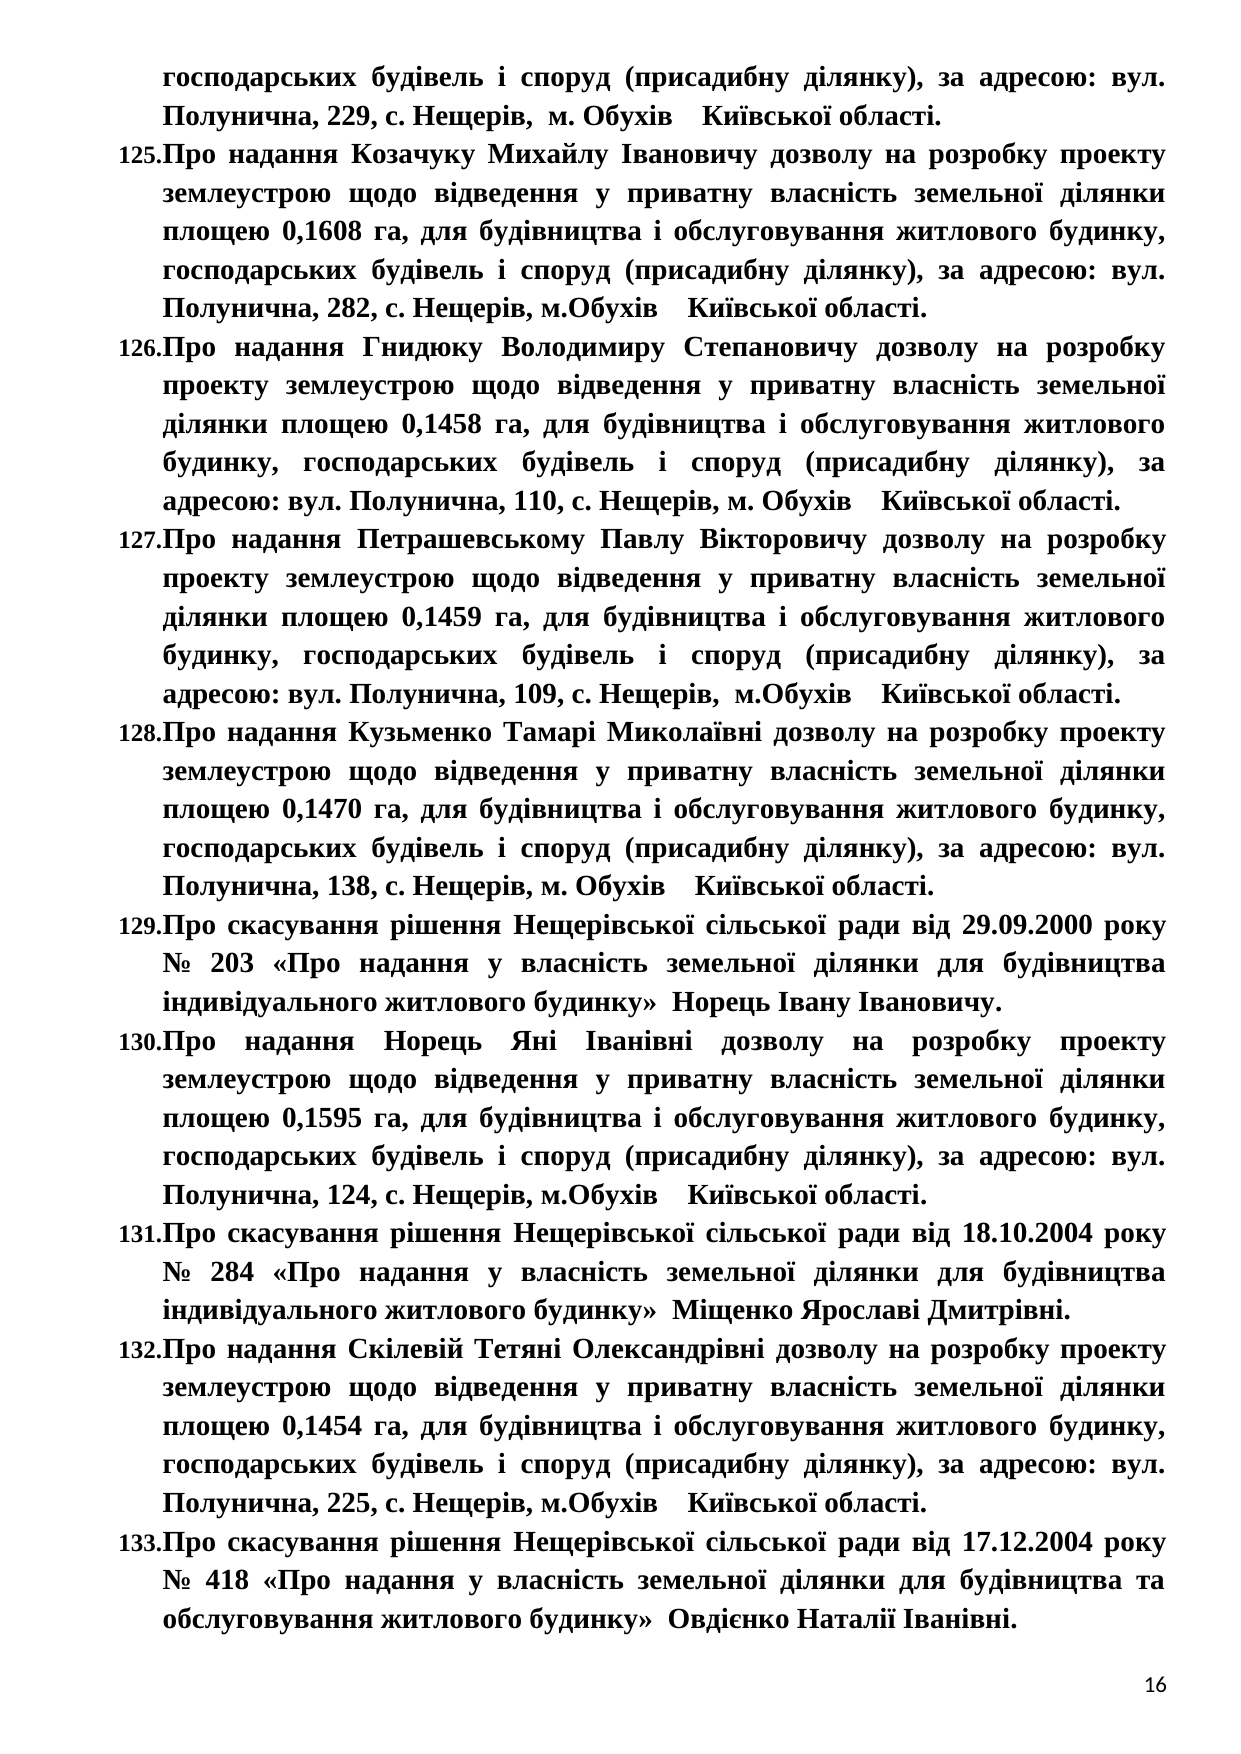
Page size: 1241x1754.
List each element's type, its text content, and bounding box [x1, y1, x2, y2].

list Про надання Скілевій Тетяні Олександрівні дозволу на розробку проекту землеустрою щодо відведення у приватну власність земельної ділянки площею 0,1454 га, для будівництва і обслуговування житлового будинку, господарських будівель і споруд (присадибну ділянку), за адресою: вул. Полунична, 225, с. Нещерів, м.Обухів Київської області. [118, 1331, 1167, 1519]
list Про надання Норець Яні Іванівні дозволу на розробку проекту землеустрою щодо відведення у приватну власність земельної ділянки площею 0,1595 га, для будівництва і обслуговування житлового будинку, господарських будівель і споруд (присадибну ділянку), за адресою: вул. Полунична, 124, с. Нещерів, м.Обухів Київської області. [118, 1023, 1167, 1210]
list Про надання Гнидюку Володимиру Степановичу дозволу на розробку проекту землеустрою щодо відведення у приватну власність земельної ділянки площею 0,1458 га, для будівництва і обслуговування житлового будинку, господарських будівель і споруд (присадибну ділянку), за адресою: вул. Полунична, 110, с. Нещерів, м. Обухів Київської області. [118, 329, 1167, 517]
list Про скасування рішення Нещерівської сільської ради від 17.12.2004 року № 418 «Про надання у власність земельної ділянки для будівництва та обслуговування житлового будинку» Овдієнко Наталії Іванівні. [118, 1524, 1167, 1634]
list Про скасування рішення Нещерівської сільської ради від 29.09.2000 року № 203 «Про надання у власність земельної ділянки для будівництва індивідуального житлового будинку» Норець Івану Івановичу. [118, 907, 1167, 1018]
list Про надання Петрашевському Павлу Вікторовичу дозволу на розробку проекту землеустрою щодо відведення у приватну власність земельної ділянки площею 0,1459 га, для будівництва і обслуговування житлового будинку, господарських будівель і споруд (присадибну ділянку), за адресою: вул. Полунична, 109, с. Нещерів, м.Обухів Київської області. [118, 522, 1167, 709]
list Про скасування рішення Нещерівської сільської ради від 18.10.2004 року № 284 «Про надання у власність земельної ділянки для будівництва індивідуального житлового будинку» Міщенко Ярославі Дмитрівні. [118, 1215, 1167, 1326]
list Про надання Кузьменко Тамарі Миколаївні дозволу на розробку проекту землеустрою щодо відведення у приватну власність земельної ділянки площею 0,1470 га, для будівництва і обслуговування житлового будинку, господарських будівель і споруд (присадибну ділянку), за адресою: вул. Полунична, 138, с. Нещерів, м. Обухів Київської області. [118, 714, 1167, 902]
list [118, 59, 1167, 131]
list Про надання Козачуку Михайлу Івановичу дозволу на розробку проекту землеустрою щодо відведення у приватну власність земельної ділянки площею 0,1608 га, для будівництва і обслуговування житлового будинку, господарських будівель і споруд (присадибну ділянку), за адресою: вул. Полунична, 282, с. Нещерів, м.Обухів Київської області. [118, 136, 1167, 324]
